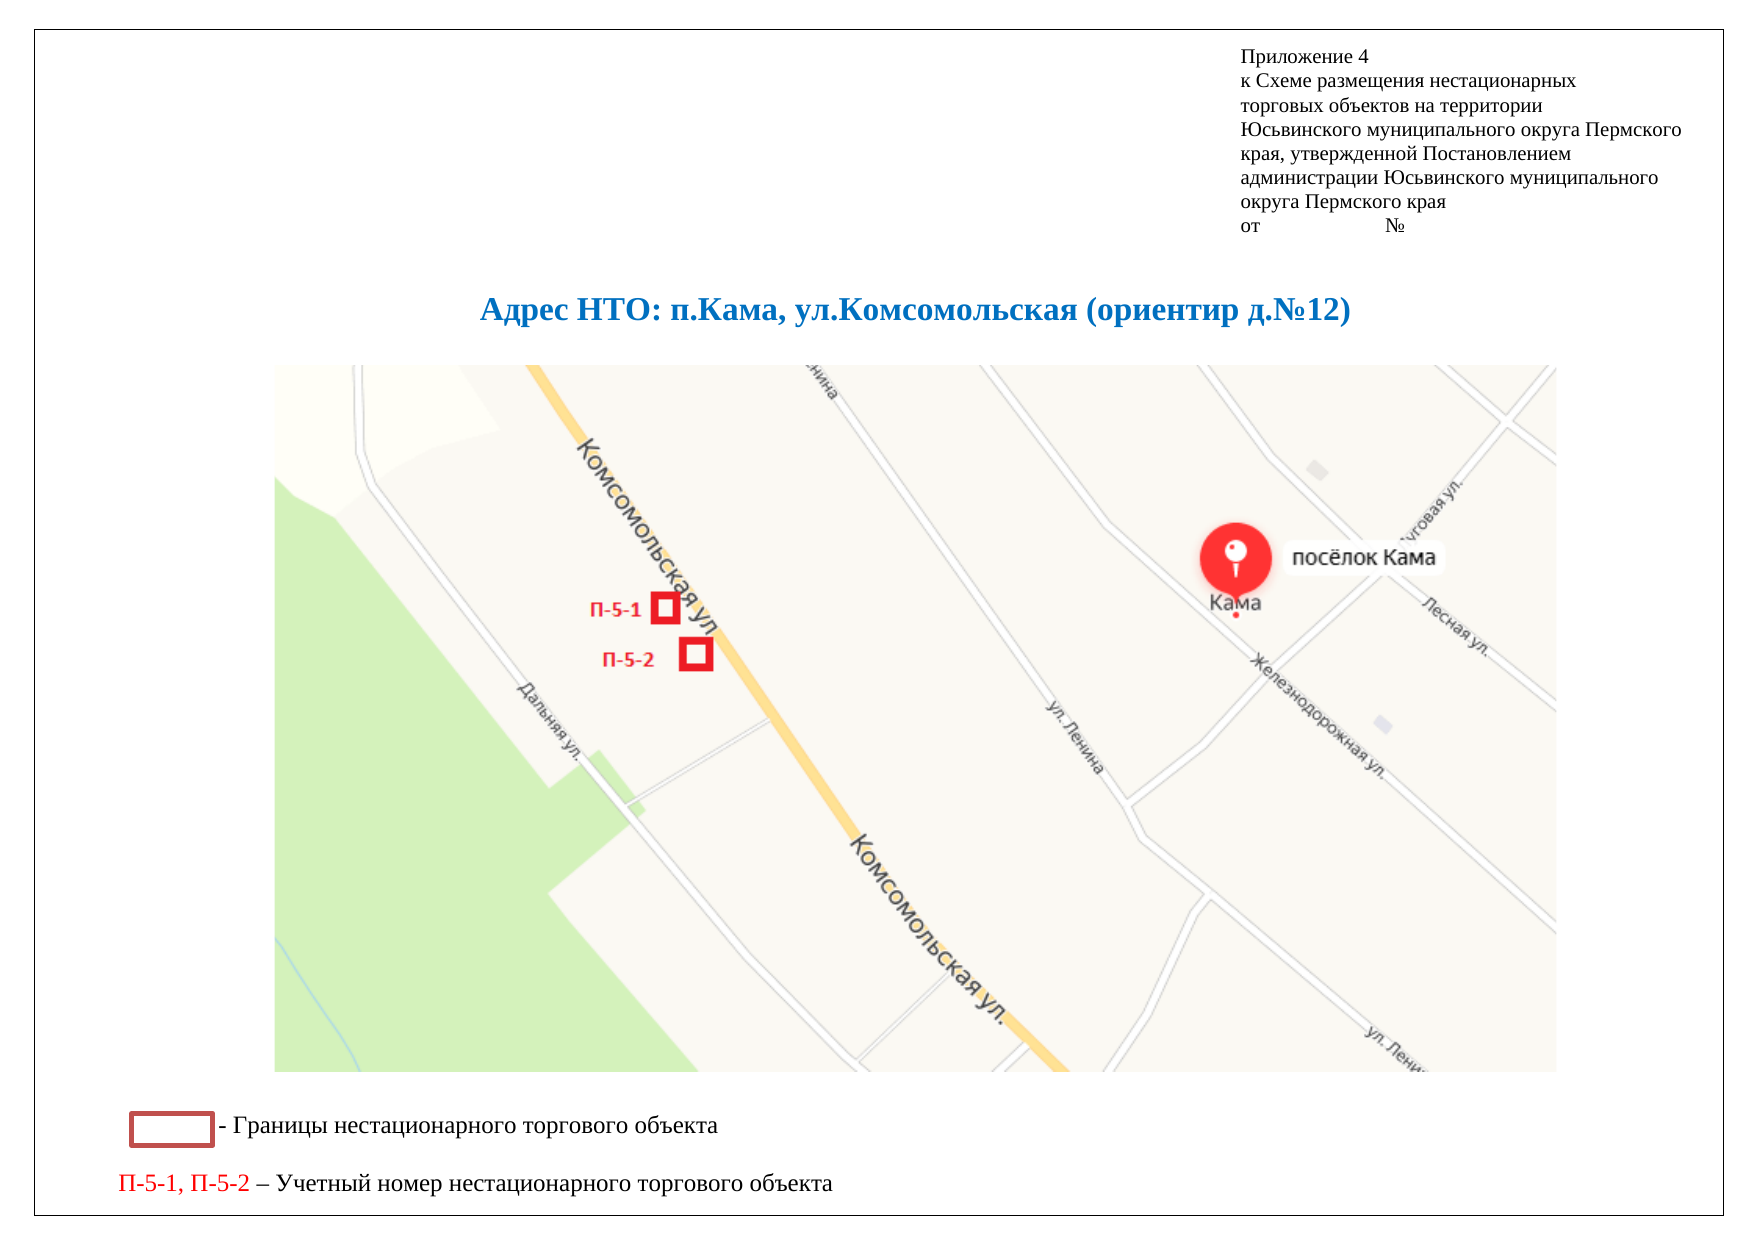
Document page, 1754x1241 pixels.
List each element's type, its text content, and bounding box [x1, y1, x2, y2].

text Юсьвинского муниципального округа Пермского края, утвержденной Постановлением администрации Юсьвинского муниципального округа Пермского края [1240, 117, 1683, 213]
text Приложение 4 [1240, 44, 1636, 68]
text от № [1240, 213, 1713, 237]
text Адрес НТО: п.Кама, ул.Комсомольская (ориентир д.№12) [118, 289, 1713, 327]
text - Границы нестационарного торгового объекта [118, 1110, 1713, 1139]
picture [274, 365, 1557, 1072]
text П-5-1, П-5-2 – Учетный номер нестационарного торгового объекта [118, 1168, 1713, 1197]
text к Схеме размещения нестационарных [1240, 68, 1683, 92]
text торговых объектов на территории [1240, 92, 1683, 117]
